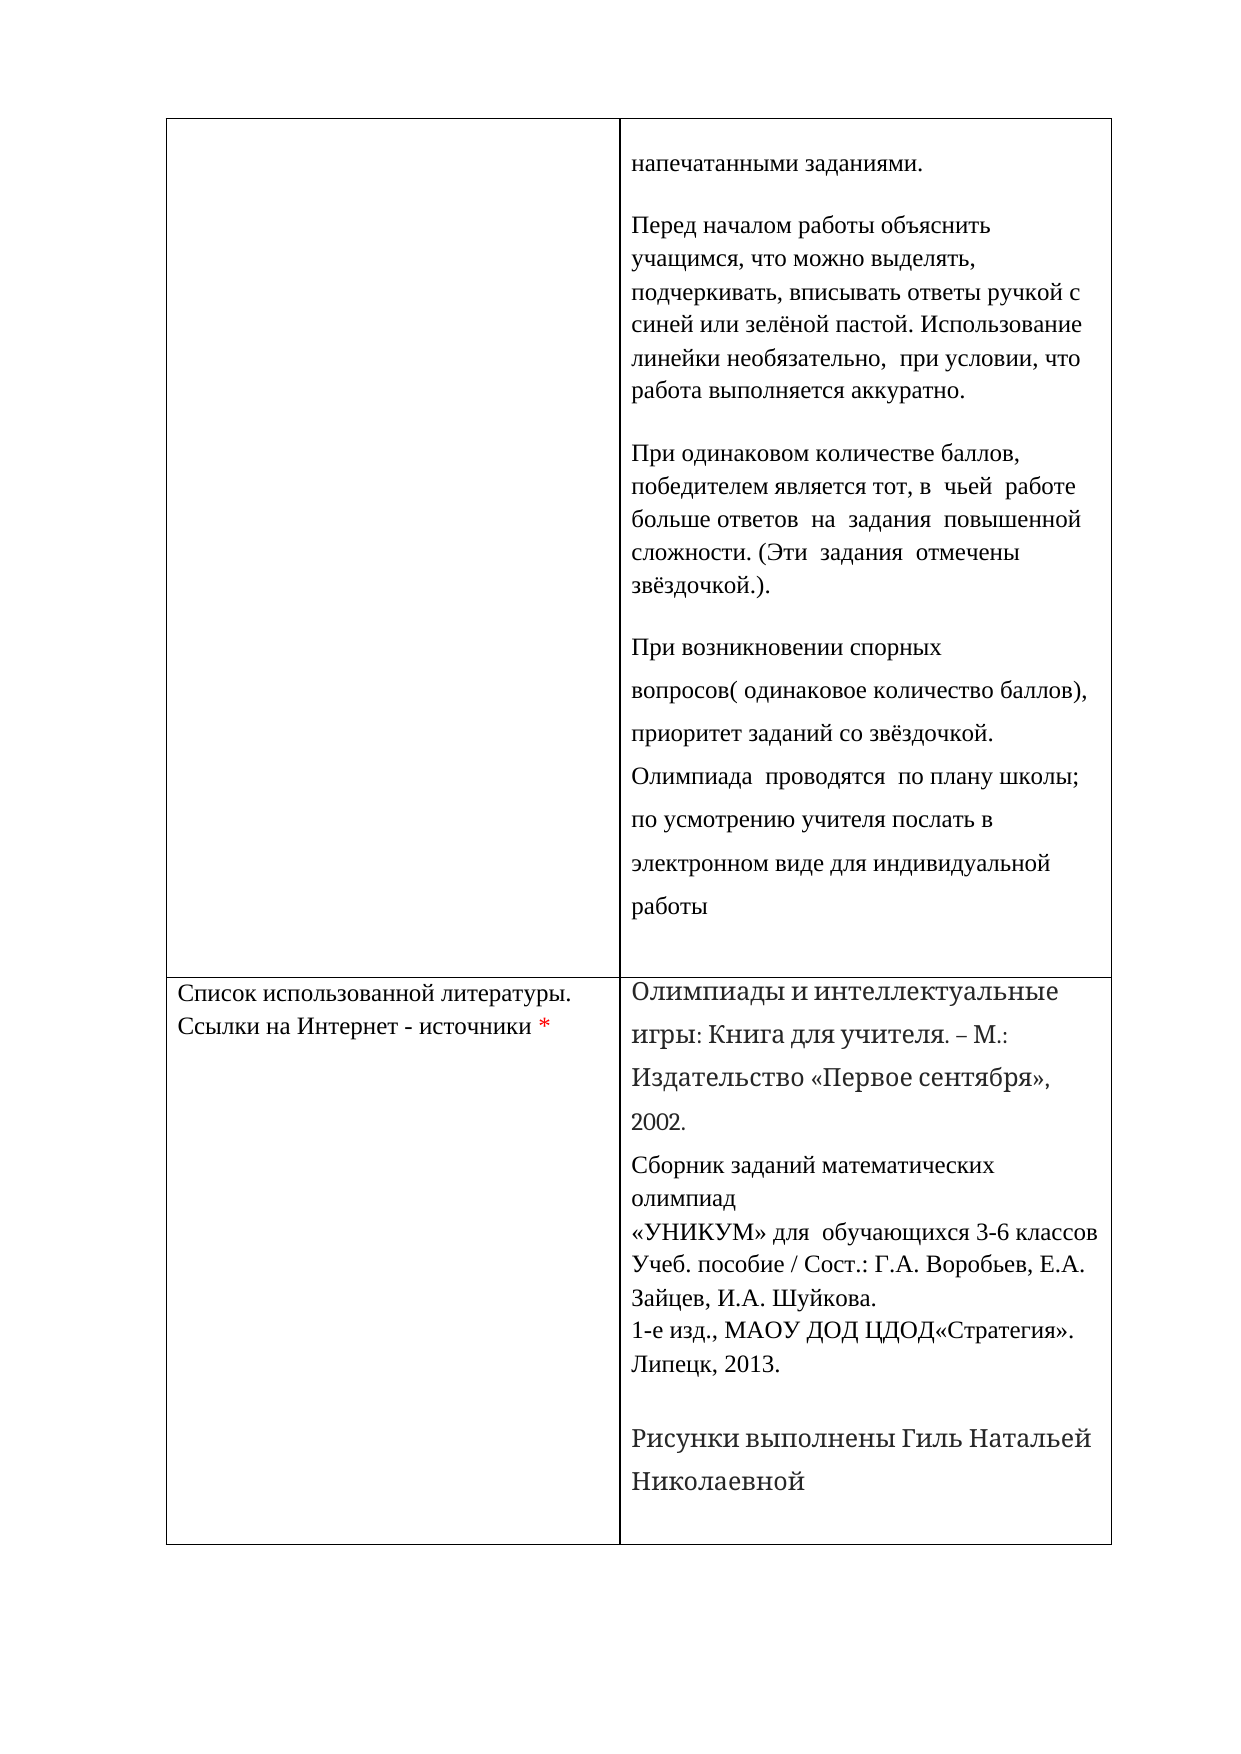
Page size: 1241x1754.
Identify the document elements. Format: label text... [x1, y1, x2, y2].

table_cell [621, 119, 1111, 977]
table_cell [167, 119, 619, 977]
table_cell Олимпиады и интеллектуальные игры: Книга для учителя. – М.: Издательство «Первое сентября», 2002. Сборник заданий математических олимпиад «УНИКУМ» для обучающихся 3-6 классов Учеб. пособие / Сост.: Г.А. Воробьев, Е.А. Зайцев, И.А. Шуйкова. 1-е изд., МАОУ ДОД ЦДОД«Стратегия». Липецк, 2013. Рисунки выполнены Гиль Натальей Николаевной [621, 978, 1111, 1544]
table_cell Список использованной литературы. Ссылки на Интернет - источники * [167, 978, 619, 1544]
